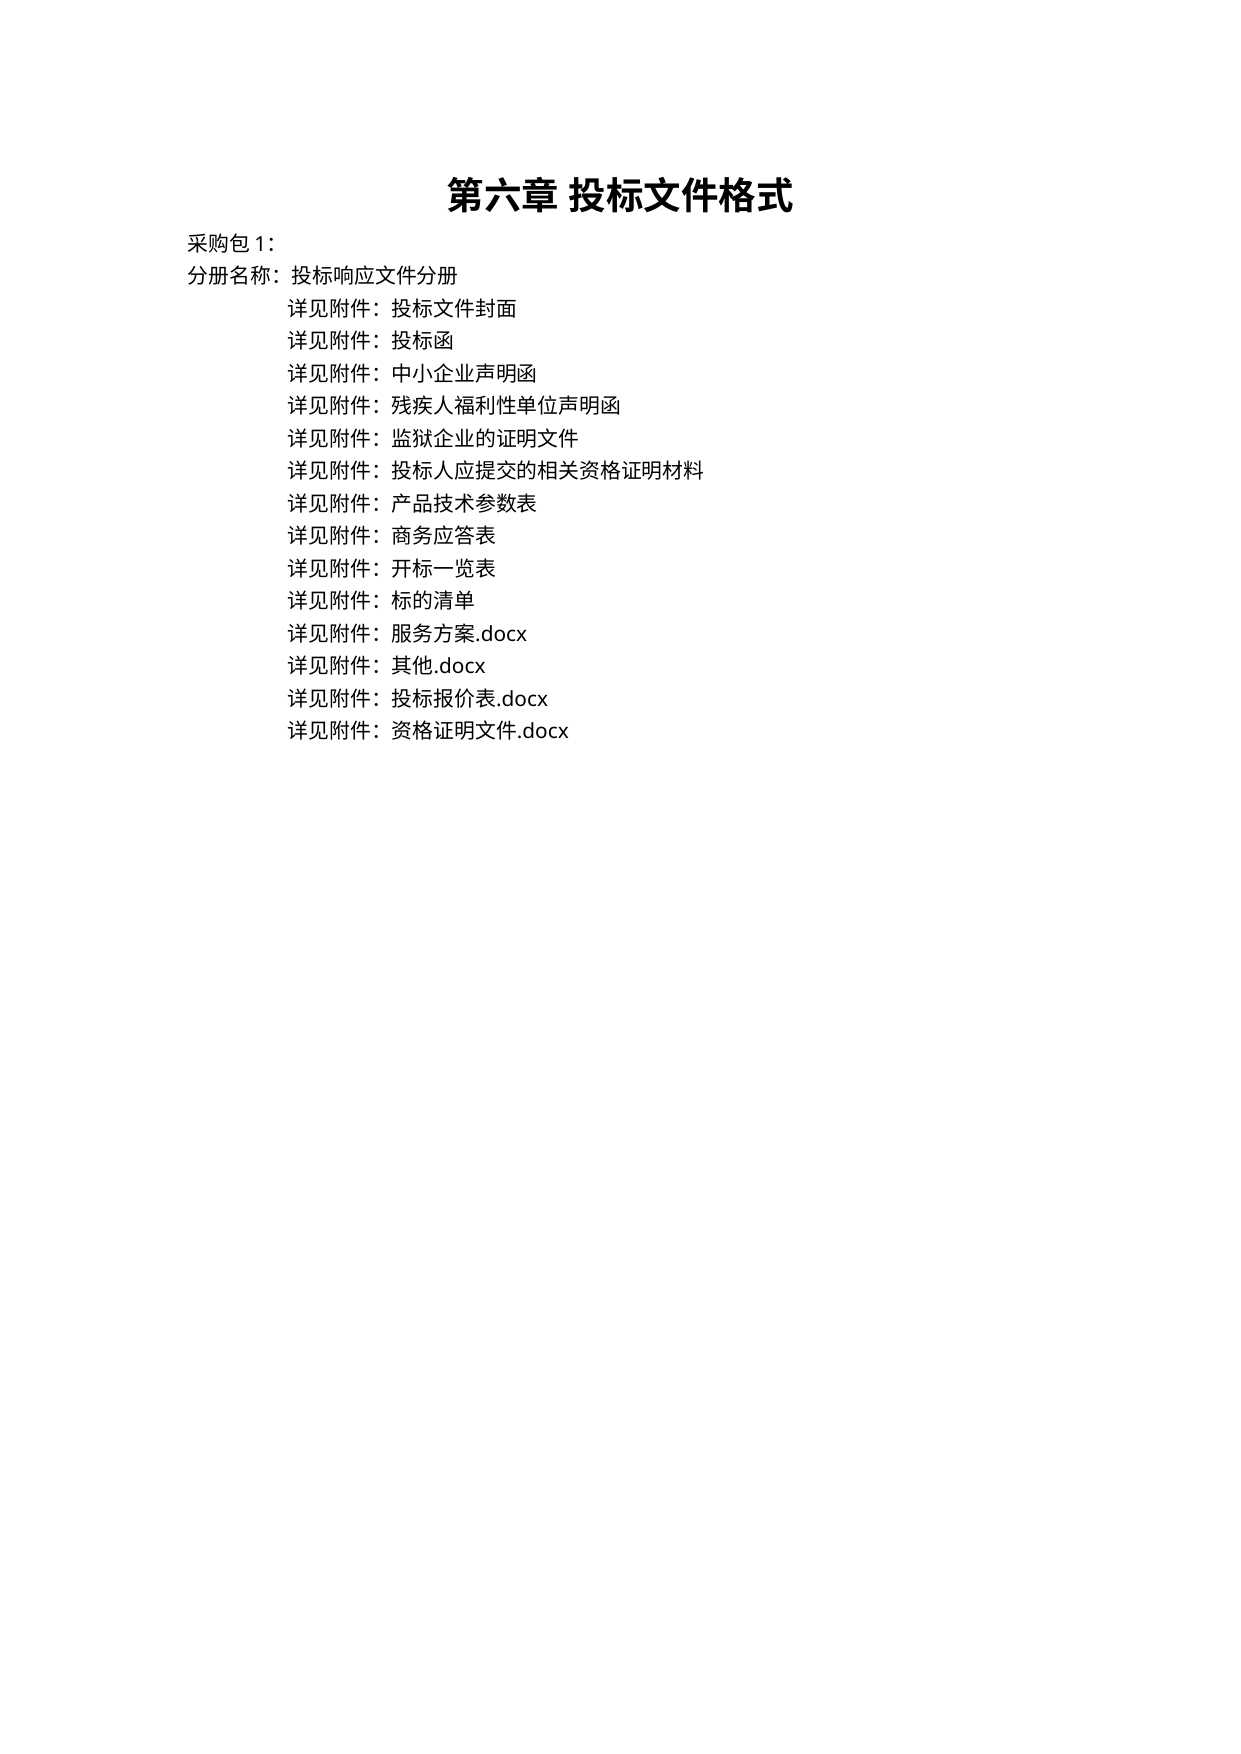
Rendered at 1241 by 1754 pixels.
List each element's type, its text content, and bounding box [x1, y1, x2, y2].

text 第六章 投标文件格式 [187, 162, 1053, 227]
text 详见附件：产品技术参数表 [187, 487, 1053, 519]
text 详见附件：开标一览表 [187, 552, 1053, 584]
text 详见附件：商务应答表 [187, 519, 1053, 552]
text 详见附件：其他.docx [187, 649, 1053, 682]
text 详见附件：标的清单 [187, 584, 1053, 617]
text 采购包1： [187, 227, 1053, 259]
text 详见附件：投标文件封面 [187, 292, 1053, 324]
text 详见附件：投标人应提交的相关资格证明材料 [187, 454, 1053, 487]
text 详见附件：监狱企业的证明文件 [187, 422, 1053, 454]
text 详见附件：资格证明文件.docx [187, 714, 1053, 747]
text 详见附件：中小企业声明函 [187, 357, 1053, 389]
text 详见附件：服务方案.docx [187, 617, 1053, 649]
text 详见附件：投标函 [187, 324, 1053, 357]
text 详见附件：残疾人福利性单位声明函 [187, 389, 1053, 422]
text 详见附件：投标报价表.docx [187, 682, 1053, 714]
text 分册名称：投标响应文件分册 [187, 259, 1053, 292]
